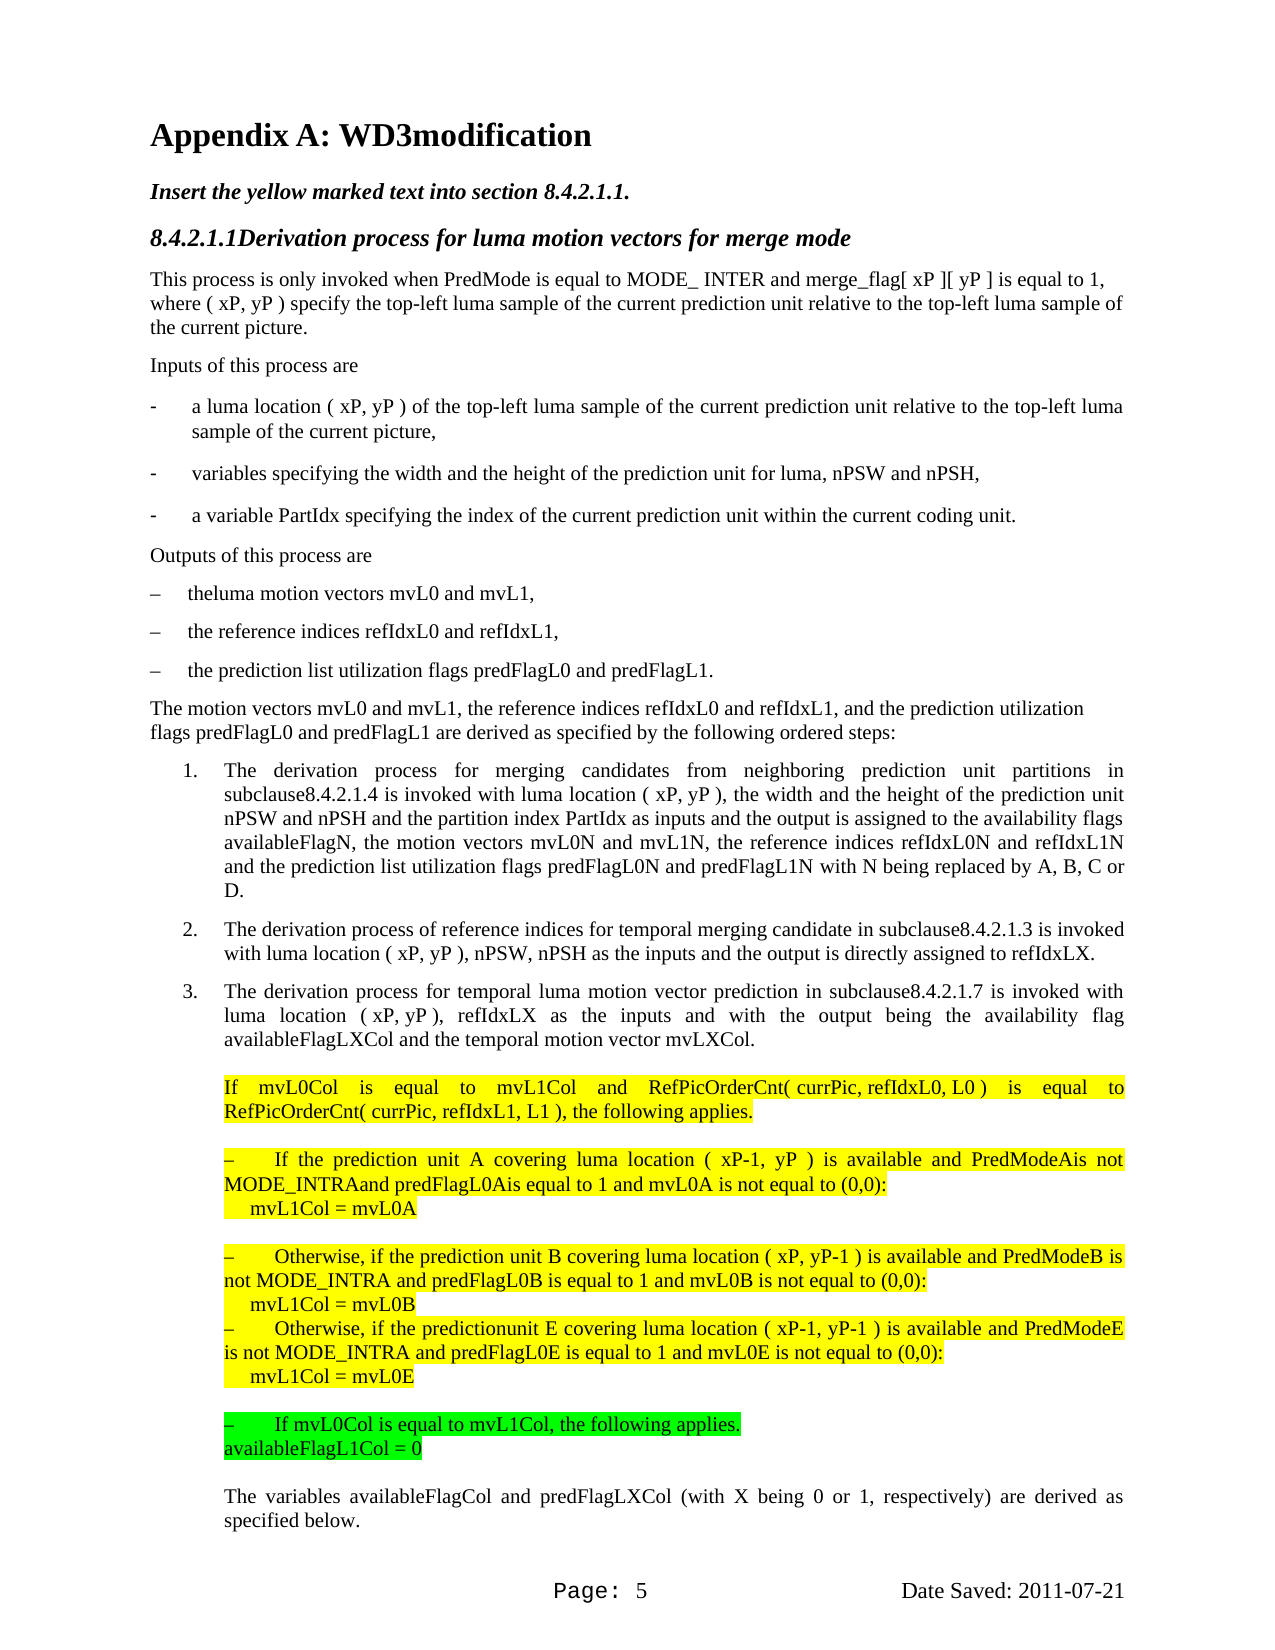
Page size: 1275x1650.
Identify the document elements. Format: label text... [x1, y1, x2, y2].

text – the reference indices refIdxL0 and refIdxL1, [150, 619, 1125, 643]
text Inputs of this process are [150, 353, 1125, 377]
subtitle Appendix A: WD3modification [150, 115, 1125, 153]
text This process is only invoked when PredMode is equal to MODE_ INTER and merge_flag[ xP ][ yP ] is equal to 1, where ( xP, yP ) specify the top-left luma sample of the current prediction unit relative to the top-left luma sample of the current picture. [150, 266, 1125, 339]
text – the prediction list utilization flags predFlagL0 and predFlagL1. [150, 658, 1125, 682]
subtitle 8.4.2.1.1Derivation process for luma motion vectors for merge mode [150, 223, 1125, 252]
text Insert the yellow marked text into section 8.4.2.1.1. [150, 178, 1125, 205]
list The derivation process for merging candidates from neighboring prediction unit partitions in subclause8.4.2.1.4 is invoked with luma location ( xP, yP ), the width and the height of the prediction unit nPSW and nPSH and the partition index PartIdx as inputs and the output is assigned to the availability flags availableFlagN, the motion vectors mvL0N and mvL1N, the reference indices refIdxL0N and refIdxL1N and the prediction list utilization flags predFlagL0N and predFlagL1N with N being replaced by A, B, C or D. [182, 758, 1125, 902]
list The derivation process of reference indices for temporal merging candidate in subclause8.4.2.1.3 is invoked with luma location ( xP, yP ), nPSW, nPSH as the inputs and the output is directly assigned to refIdxLX. [182, 917, 1125, 965]
list a variable PartIdx specifying the index of the current prediction unit within the current coding unit. [150, 500, 1125, 529]
text – theluma motion vectors mvL0 and mvL1, [150, 581, 1125, 605]
list a luma location ( xP, yP ) of the top-left luma sample of the current prediction unit relative to the top-left luma sample of the current picture, [150, 391, 1125, 443]
text The motion vectors mvL0 and mvL1, the reference indices refIdxL0 and refIdxL1, and the prediction utilization flags predFlagL0 and predFlagL1 are derived as specified by the following ordered steps: [150, 696, 1125, 744]
text Outputs of this process are [150, 543, 1125, 567]
list variables specifying the width and the height of the prediction unit for luma, nPSW and nPSH, [150, 458, 1125, 486]
list The derivation process for temporal luma motion vector prediction in subclause8.4.2.1.7 is invoked with luma location ( xP, yP ), refIdxLX as the inputs and with the output being the availability flag availableFlagLXCol and the temporal motion vector mvLXCol. If mvL0Col is equal to mvL1Col and RefPicOrderCnt( currPic, refIdxL0, L0 ) is equal to RefPicOrderCnt( currPic, refIdxL1, L1 ), the following applies. – If the prediction unit A covering luma location ( xP-1, yP ) is available and PredModeAis not MODE_INTRAand predFlagL0Ais equal to 1 and mvL0A is not equal to (0,0): mvL1Col = mvL0A – Otherwise, if the prediction unit B covering luma location ( xP, yP-1 ) is available and PredModeB is not MODE_INTRA and predFlagL0B is equal to 1 and mvL0B is not equal to (0,0): mvL1Col = mvL0B – Otherwise, if the predictionunit E covering luma location ( xP-1, yP-1 ) is available and PredModeE is not MODE_INTRA and predFlagL0E is equal to 1 and mvL0E is not equal to (0,0): mvL1Col = mvL0E – If mvL0Col is equal to mvL1Col, the following applies. availableFlagL1Col = 0 The variables availableFlagCol and predFlagLXCol (with X being 0 or 1, respectively) are derived as specified below. [182, 979, 1125, 1532]
